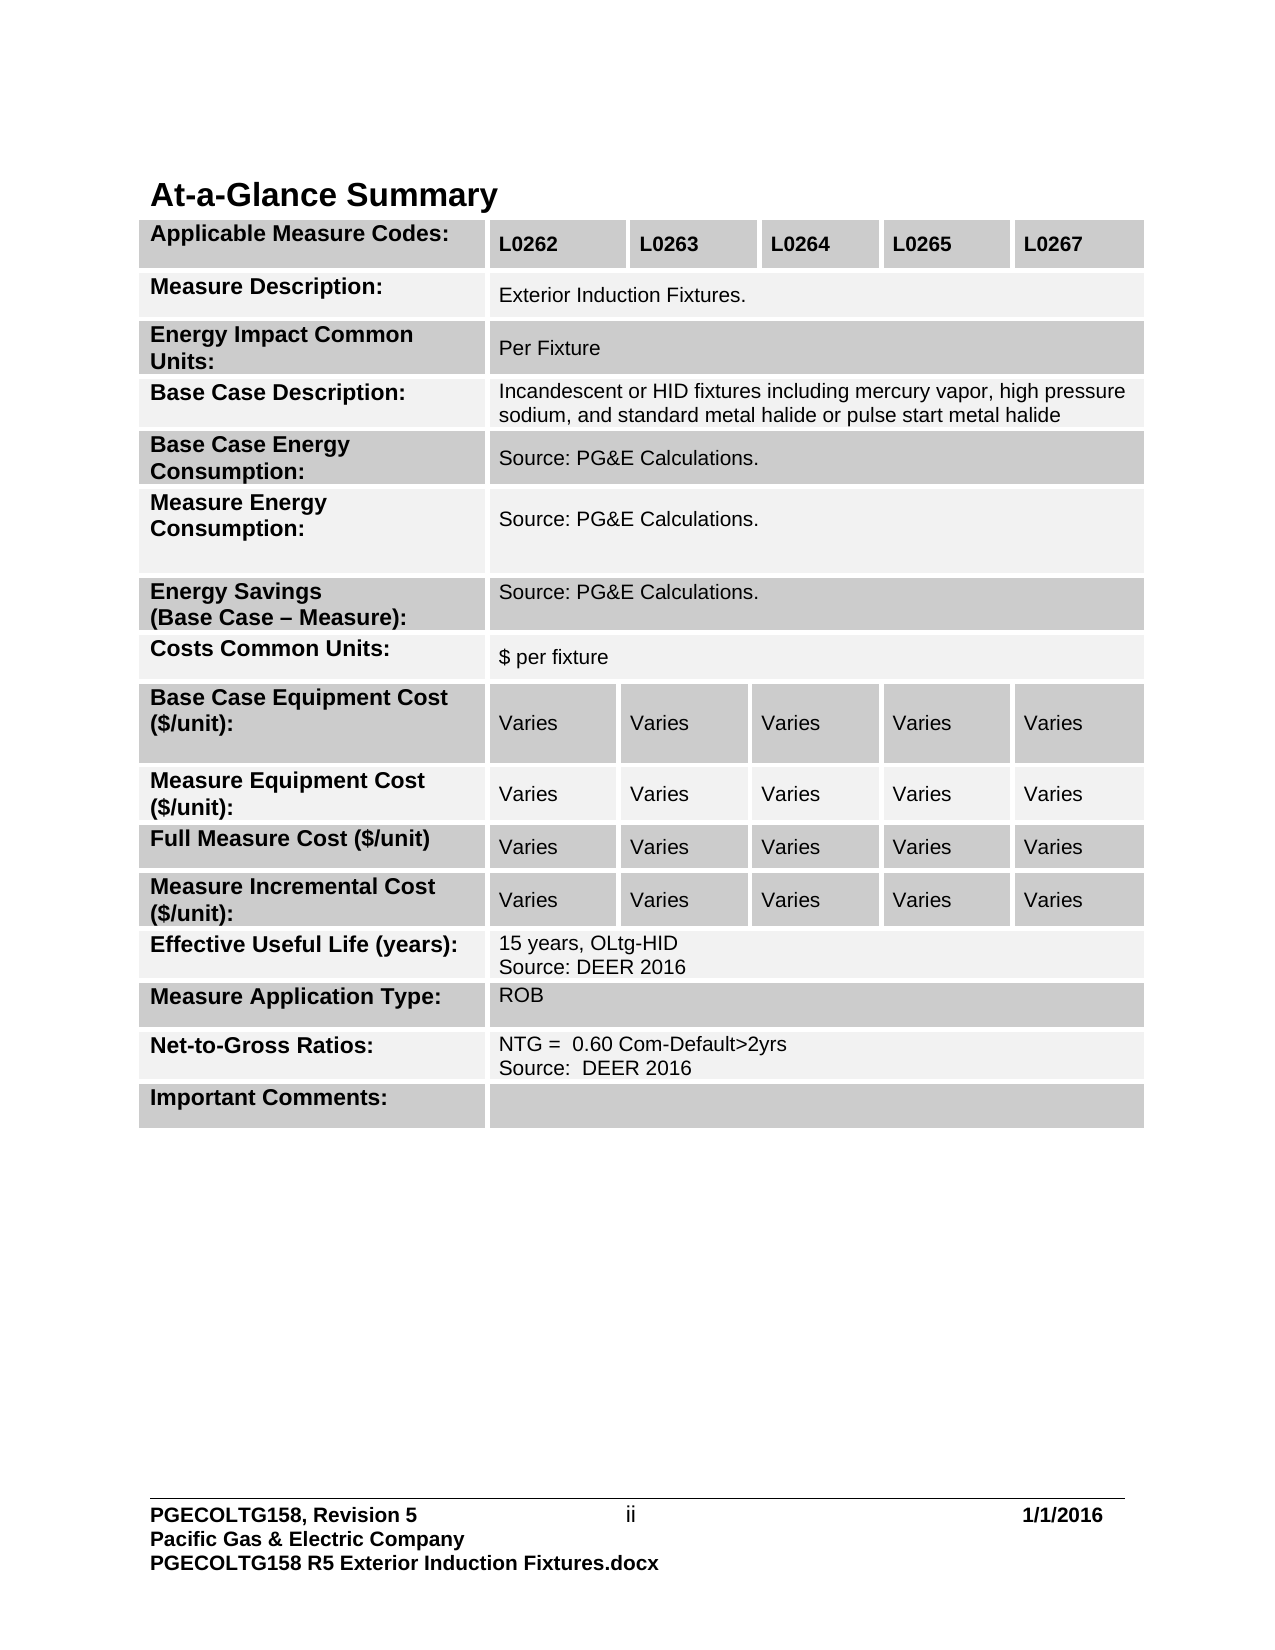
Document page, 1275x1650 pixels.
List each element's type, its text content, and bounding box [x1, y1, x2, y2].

table_cell Net-to-Gross Ratios: [139, 1032, 485, 1079]
subtitle At-a-Glance Summary [150, 175, 1125, 213]
table_cell Base Case Equipment Cost ($/unit): [139, 684, 485, 763]
table_cell Varies [490, 684, 616, 763]
table_cell Measure Equipment Cost ($/unit): [139, 767, 485, 820]
table_cell [490, 1084, 1144, 1128]
table_header L0265 [884, 220, 1010, 268]
table_cell Varies [490, 767, 616, 820]
table_cell ROB [490, 983, 1144, 1027]
table_cell Varies [1015, 767, 1144, 820]
table_cell Source: PG&E Calculations. [490, 489, 1144, 573]
table_cell Varies [1015, 825, 1144, 868]
table_cell Varies [752, 767, 879, 820]
table_cell Varies [490, 825, 616, 868]
table_header L0264 [762, 220, 879, 268]
table_cell Energy Savings (Base Case – Measure): [139, 578, 485, 630]
table_cell Important Comments: [139, 1084, 485, 1128]
table_cell Varies [621, 873, 748, 926]
table_cell Measure Description: [139, 273, 485, 317]
table_cell Varies [1015, 684, 1144, 763]
table_cell NTG = 0.60 Com-Default>2yrs Source: DEER 2016 [490, 1032, 1144, 1079]
table_cell Costs Common Units: [139, 635, 485, 679]
table_cell Incandescent or HID fixtures including mercury vapor, high pressure sodium, and standard metal halide or pulse start metal halide [490, 379, 1144, 427]
table_cell Varies [752, 873, 879, 926]
table_cell Varies [621, 767, 748, 820]
table_cell Measure Energy Consumption: [139, 489, 485, 573]
table_cell Effective Useful Life (years): [139, 931, 485, 978]
table_cell Per Fixture [490, 321, 1144, 374]
table_cell Energy Impact Common Units: [139, 321, 485, 374]
table_cell 15 years, OLtg-HID Source: DEER 2016 [490, 931, 1144, 978]
table_header L0267 [1015, 220, 1144, 268]
table_header L0263 [630, 220, 757, 268]
table_cell Varies [621, 825, 748, 868]
table_cell Full Measure Cost ($/unit) [139, 825, 485, 868]
table_cell Varies [621, 684, 748, 763]
table_cell Exterior Induction Fixtures. [490, 273, 1144, 317]
table_cell Base Case Energy Consumption: [139, 431, 485, 484]
table_cell Measure Incremental Cost ($/unit): [139, 873, 485, 926]
table_cell Varies [752, 825, 879, 868]
table_cell Measure Application Type: [139, 983, 485, 1027]
table_cell Base Case Description: [139, 379, 485, 427]
table_cell Varies [884, 767, 1010, 820]
table_cell $ per fixture [490, 635, 1144, 679]
table_header Applicable Measure Codes: [139, 220, 485, 268]
table_cell Varies [1015, 873, 1144, 926]
table_cell Varies [884, 873, 1010, 926]
table_cell Source: PG&E Calculations. [490, 578, 1144, 630]
table_cell Source: PG&E Calculations. [490, 431, 1144, 484]
table_cell Varies [884, 684, 1010, 763]
table_cell Varies [884, 825, 1010, 868]
table_cell Varies [752, 684, 879, 763]
table_cell Varies [490, 873, 616, 926]
table_header L0262 [490, 220, 626, 268]
